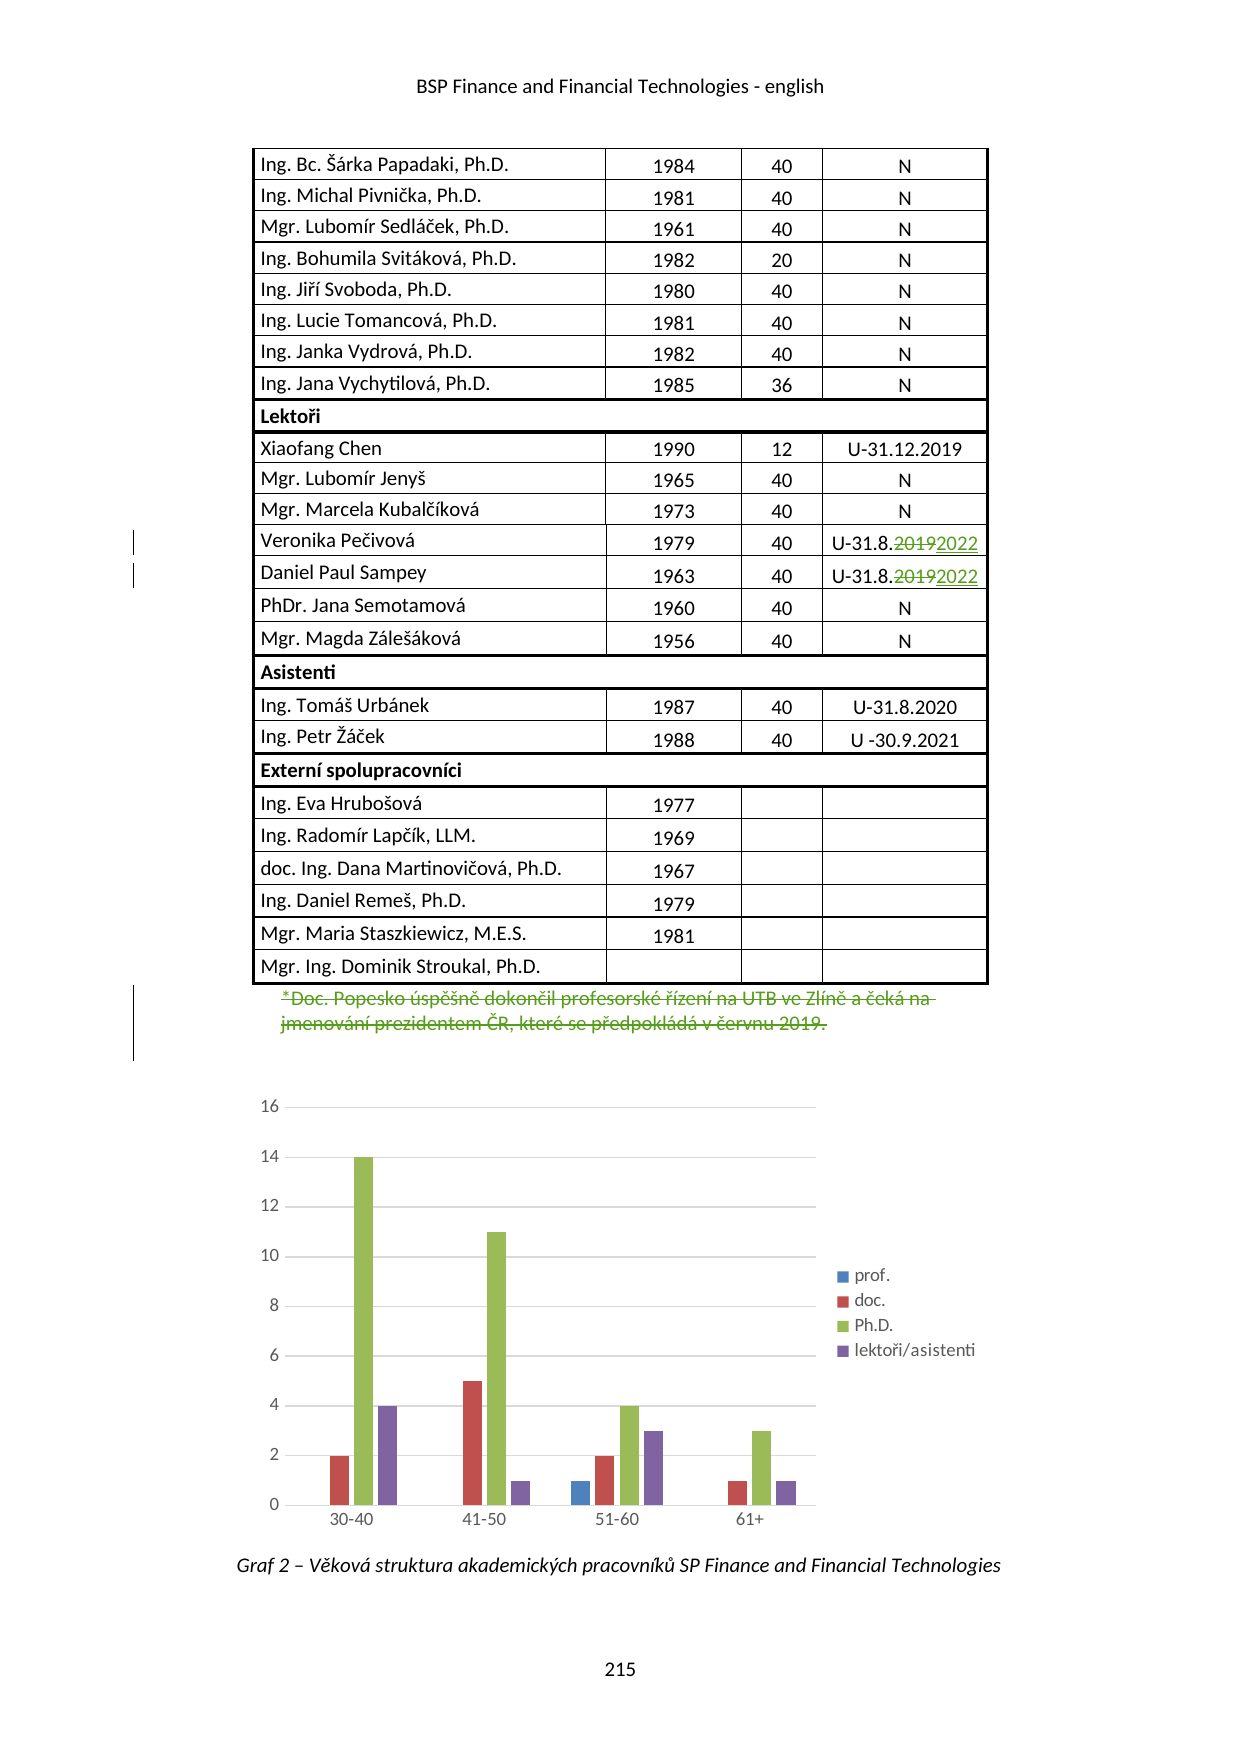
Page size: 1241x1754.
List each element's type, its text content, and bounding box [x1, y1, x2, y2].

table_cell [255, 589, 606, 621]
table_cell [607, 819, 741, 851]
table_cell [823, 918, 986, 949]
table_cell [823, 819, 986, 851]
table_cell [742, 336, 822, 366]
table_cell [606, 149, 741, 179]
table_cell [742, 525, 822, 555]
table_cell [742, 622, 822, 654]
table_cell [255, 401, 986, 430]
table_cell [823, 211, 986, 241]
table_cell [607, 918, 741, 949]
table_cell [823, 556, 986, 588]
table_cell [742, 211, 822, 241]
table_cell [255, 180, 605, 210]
text Graf 2 – Věková struktura akademických pracovníků SP Finance and Financial Technologies [148, 1552, 1093, 1577]
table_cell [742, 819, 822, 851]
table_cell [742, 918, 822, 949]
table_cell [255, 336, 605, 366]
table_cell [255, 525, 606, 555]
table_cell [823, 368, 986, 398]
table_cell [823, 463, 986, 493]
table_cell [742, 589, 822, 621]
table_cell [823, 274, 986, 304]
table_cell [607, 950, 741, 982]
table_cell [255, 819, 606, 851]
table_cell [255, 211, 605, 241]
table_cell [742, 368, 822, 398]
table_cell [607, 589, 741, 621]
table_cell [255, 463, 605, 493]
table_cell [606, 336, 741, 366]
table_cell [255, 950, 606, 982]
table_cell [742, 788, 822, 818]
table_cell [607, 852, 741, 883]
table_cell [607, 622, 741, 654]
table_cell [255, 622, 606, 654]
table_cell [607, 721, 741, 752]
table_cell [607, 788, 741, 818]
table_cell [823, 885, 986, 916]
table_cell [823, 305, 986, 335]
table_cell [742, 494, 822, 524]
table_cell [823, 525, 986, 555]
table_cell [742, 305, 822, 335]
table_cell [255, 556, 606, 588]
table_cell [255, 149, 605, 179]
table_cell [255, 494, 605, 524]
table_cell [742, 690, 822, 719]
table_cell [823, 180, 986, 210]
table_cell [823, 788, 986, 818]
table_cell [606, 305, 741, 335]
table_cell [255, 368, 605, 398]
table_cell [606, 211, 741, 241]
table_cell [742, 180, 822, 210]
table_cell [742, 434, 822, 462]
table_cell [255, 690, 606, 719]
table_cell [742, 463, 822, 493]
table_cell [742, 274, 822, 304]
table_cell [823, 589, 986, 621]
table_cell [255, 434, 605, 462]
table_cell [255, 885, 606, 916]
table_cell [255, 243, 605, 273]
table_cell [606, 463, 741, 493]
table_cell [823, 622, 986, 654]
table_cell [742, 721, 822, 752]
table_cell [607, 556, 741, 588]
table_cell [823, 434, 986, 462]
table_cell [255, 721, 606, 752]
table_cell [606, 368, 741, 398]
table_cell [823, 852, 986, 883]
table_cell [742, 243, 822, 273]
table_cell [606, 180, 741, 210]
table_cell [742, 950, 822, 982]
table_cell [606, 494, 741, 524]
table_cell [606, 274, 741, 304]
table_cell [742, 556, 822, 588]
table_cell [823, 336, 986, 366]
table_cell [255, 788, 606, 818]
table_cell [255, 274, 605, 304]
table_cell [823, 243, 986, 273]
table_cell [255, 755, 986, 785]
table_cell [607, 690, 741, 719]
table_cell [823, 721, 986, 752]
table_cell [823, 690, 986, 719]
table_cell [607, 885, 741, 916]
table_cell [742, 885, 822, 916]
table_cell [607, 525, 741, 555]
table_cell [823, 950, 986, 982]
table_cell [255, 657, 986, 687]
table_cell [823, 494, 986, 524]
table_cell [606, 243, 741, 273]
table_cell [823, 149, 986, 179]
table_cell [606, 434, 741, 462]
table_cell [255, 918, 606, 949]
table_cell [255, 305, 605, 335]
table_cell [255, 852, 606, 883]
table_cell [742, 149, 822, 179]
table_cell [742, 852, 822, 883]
